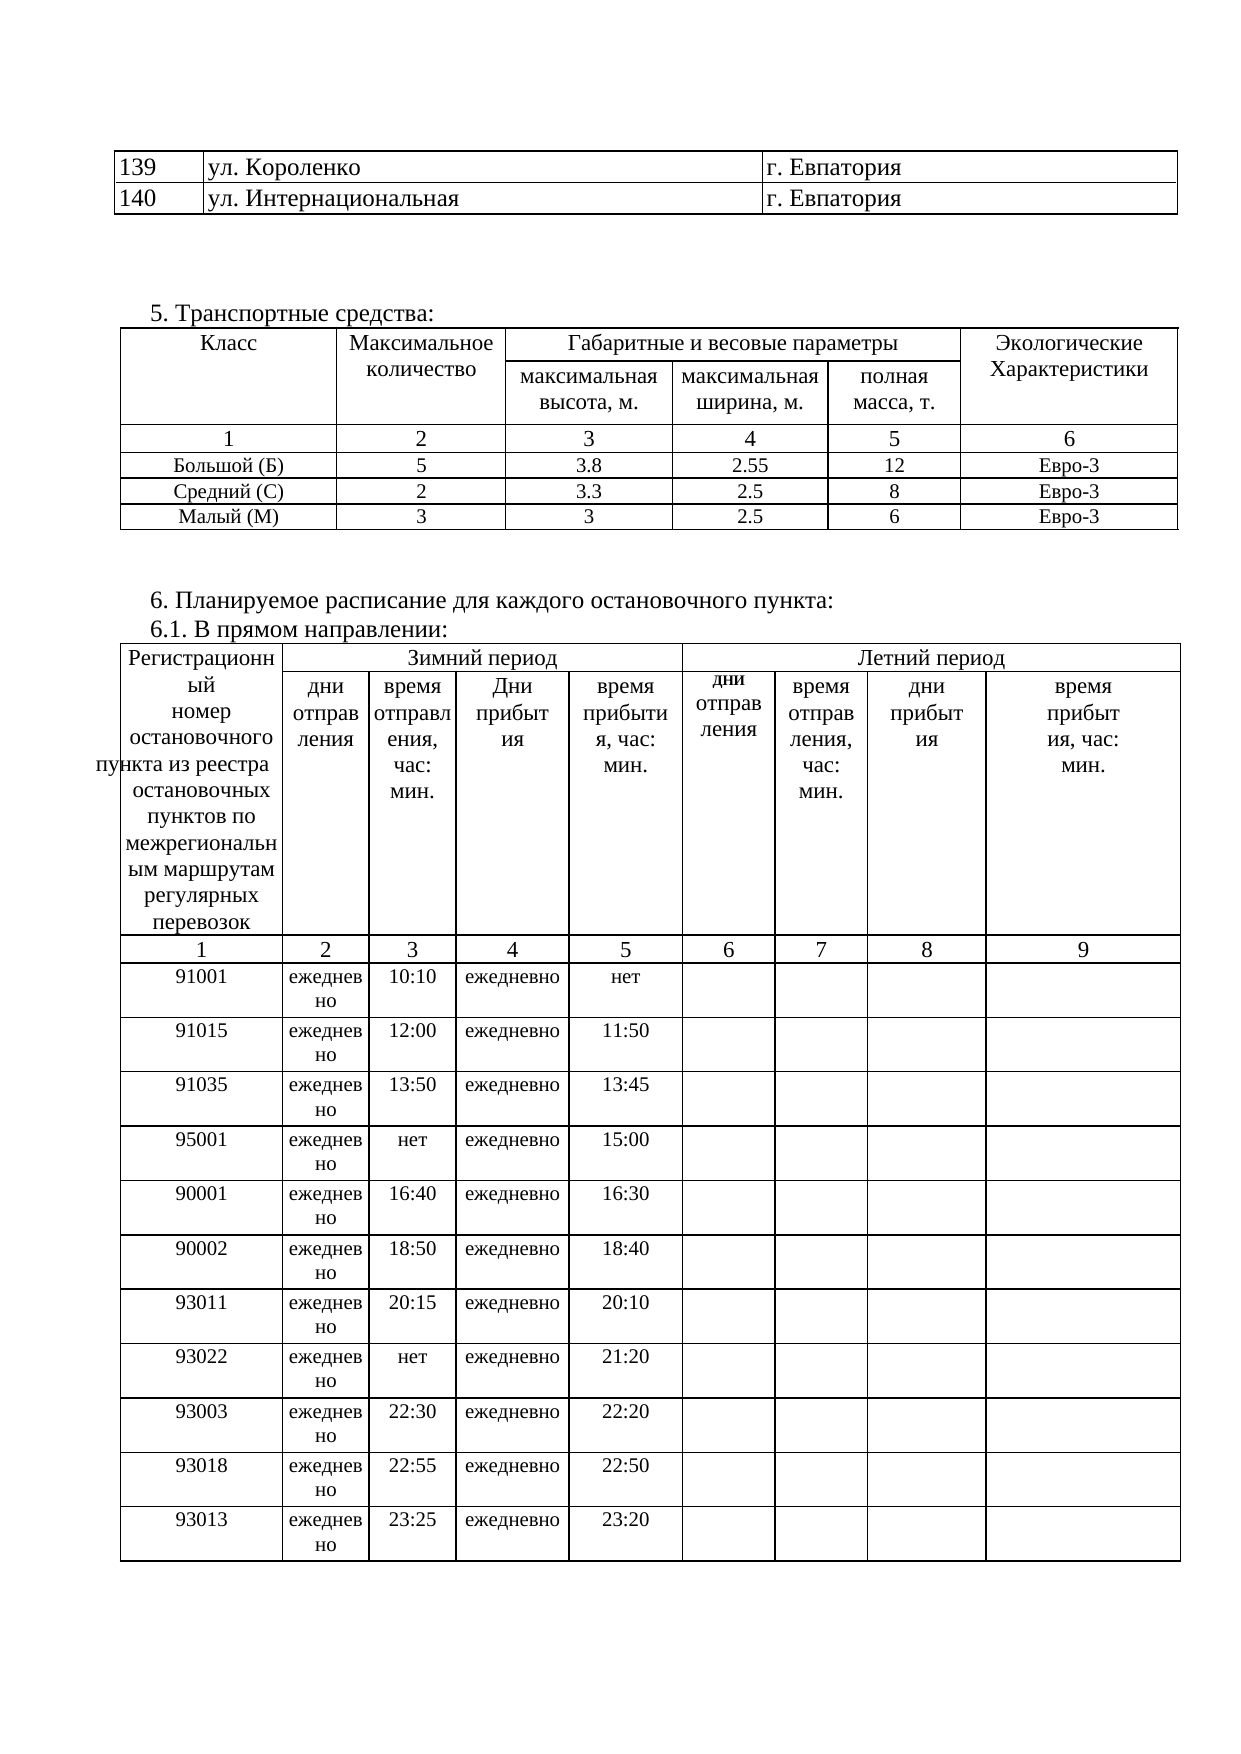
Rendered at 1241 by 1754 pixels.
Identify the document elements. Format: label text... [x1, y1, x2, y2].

table_cell 11:50 [570, 1018, 682, 1071]
table_cell ежедневно [457, 1344, 568, 1397]
table_cell 5 [829, 425, 960, 452]
table_cell ежедневно [283, 964, 368, 1016]
table_cell 22:20 [570, 1399, 682, 1451]
table_cell 6 [961, 425, 1177, 452]
table_header Габаритные и весовые параметры [506, 329, 960, 360]
table_cell 16:30 [570, 1181, 682, 1234]
table_cell [987, 1399, 1180, 1451]
table_cell 1 [121, 425, 336, 452]
table_cell [868, 1236, 985, 1288]
table_cell время отправ ления, час: мин. [776, 672, 867, 934]
table_cell 93003 [121, 1399, 282, 1451]
table_cell ул. Короленко [204, 152, 762, 181]
table_cell 3.3 [506, 479, 672, 503]
table_cell 21:20 [570, 1344, 682, 1397]
table_cell 91015 [121, 1018, 282, 1071]
table_cell 4 [457, 936, 568, 962]
text 5. Транспортные средства: [150, 298, 1090, 327]
table_cell [987, 964, 1180, 1016]
table_cell [868, 1181, 985, 1234]
table_cell [683, 1236, 774, 1288]
table_cell 23:20 [570, 1507, 682, 1560]
table_cell время отправл ения, час: мин. [370, 672, 455, 934]
table_header Класс [121, 329, 336, 424]
table_cell нет [570, 964, 682, 1016]
table_cell [776, 964, 867, 1016]
table_cell Евро-3 [961, 479, 1177, 503]
table_cell 8 [829, 479, 960, 503]
table_cell ежедневно [457, 1290, 568, 1343]
table_cell 95001 [121, 1127, 282, 1179]
table_cell ежедневно [283, 1236, 368, 1288]
table_cell 22:55 [370, 1453, 455, 1506]
table_header Максимальное количество [337, 329, 505, 424]
table_cell 2.5 [673, 505, 827, 528]
table_cell 2.55 [673, 453, 827, 477]
table_cell ул. Интернациональная [204, 183, 762, 213]
table_cell [868, 1018, 985, 1071]
table_cell [987, 1290, 1180, 1343]
table_cell 2 [283, 936, 368, 962]
table_cell 15:00 [570, 1127, 682, 1179]
table_cell [868, 1399, 985, 1451]
table_cell ежедневно [283, 1344, 368, 1397]
table_cell [868, 1344, 985, 1397]
table_cell [868, 1290, 985, 1343]
table_cell 20:15 [370, 1290, 455, 1343]
table_cell 12:00 [370, 1018, 455, 1071]
table_cell 13:50 [370, 1072, 455, 1125]
table_cell Евро-3 [961, 505, 1177, 528]
table_cell [776, 1507, 867, 1560]
table_cell [987, 1344, 1180, 1397]
table_cell [776, 1018, 867, 1071]
table_cell ежедневно [283, 1127, 368, 1179]
table_cell 93022 [121, 1344, 282, 1397]
table_cell [868, 964, 985, 1016]
table_cell [987, 1072, 1180, 1125]
table_cell Дни прибыт ия [457, 672, 568, 934]
table_cell ежедневно [283, 1181, 368, 1234]
table_cell 22:30 [370, 1399, 455, 1451]
table_cell 9 [987, 936, 1180, 962]
table_header Экологические Характеристики [961, 329, 1177, 424]
table_cell 2 [337, 479, 505, 503]
table_cell [683, 1018, 774, 1071]
table_cell 3 [370, 936, 455, 962]
table_cell время прибыти я, час: мин. [570, 672, 682, 934]
table_cell 6 [683, 936, 774, 962]
table_cell [776, 1344, 867, 1397]
table_cell [776, 1181, 867, 1234]
table_cell 13:45 [570, 1072, 682, 1125]
table_cell ежедневно [283, 1072, 368, 1125]
table_cell [683, 1127, 774, 1179]
table_cell [776, 1127, 867, 1179]
table_cell [683, 1399, 774, 1451]
table_cell [776, 1290, 867, 1343]
table_cell [683, 1290, 774, 1343]
table_cell максимальная высота, м. [506, 362, 672, 424]
table_cell 3.8 [506, 453, 672, 477]
table_cell [987, 1127, 1180, 1179]
table_cell г. Евпатория [763, 152, 1177, 181]
table_cell 93013 [121, 1507, 282, 1560]
table_cell нет [370, 1344, 455, 1397]
table_cell ежедневно [457, 1018, 568, 1071]
table_header Зимний период [283, 644, 682, 671]
table_cell [776, 1072, 867, 1125]
table_cell ежедневно [457, 1181, 568, 1234]
table_cell 12 [829, 453, 960, 477]
table_cell ежедневно [457, 1236, 568, 1288]
table_cell [868, 1507, 985, 1560]
table_cell ежедневно [457, 1072, 568, 1125]
table_cell 18:40 [570, 1236, 682, 1288]
table_cell нет [370, 1127, 455, 1179]
table_cell 16:40 [370, 1181, 455, 1234]
table_cell [868, 1453, 985, 1506]
table_cell ежедневно [457, 964, 568, 1016]
table_cell [683, 1344, 774, 1397]
table_cell 22:50 [570, 1453, 682, 1506]
table_cell 3 [506, 425, 672, 452]
table_cell Большой (Б) [121, 453, 336, 477]
table_cell 5 [570, 936, 682, 962]
table_cell [987, 1236, 1180, 1288]
table_cell [776, 1453, 867, 1506]
table_cell 23:25 [370, 1507, 455, 1560]
table_cell дни прибыт ия [868, 672, 985, 934]
table_cell [776, 1236, 867, 1288]
table_cell Евро-3 [961, 453, 1177, 477]
table_cell [776, 1399, 867, 1451]
table_cell Малый (М) [121, 505, 336, 528]
table_cell время прибыт ия, час: мин. [987, 672, 1180, 934]
text 6.1. В прямом направлении: [150, 614, 1090, 643]
table_cell ежедневно [283, 1507, 368, 1560]
table_cell [987, 1507, 1180, 1560]
table_cell ежедневно [457, 1127, 568, 1179]
table_cell ежедневно [283, 1018, 368, 1071]
table_cell [868, 1127, 985, 1179]
table_cell 91001 [121, 964, 282, 1016]
table_cell 7 [776, 936, 867, 962]
table_cell максимальная ширина, м. [673, 362, 827, 424]
table_header Летний период [683, 644, 1180, 671]
table_cell полная масса, т. [829, 362, 960, 424]
table_cell ежедневно [457, 1453, 568, 1506]
table_cell [868, 1072, 985, 1125]
table_cell ежедневно [457, 1399, 568, 1451]
table_cell ежедневно [283, 1453, 368, 1506]
table_cell 91035 [121, 1072, 282, 1125]
table_cell 2.5 [673, 479, 827, 503]
table_cell 93011 [121, 1290, 282, 1343]
table_header Регистрационный номер остановочного пункта из реестра остановочных пунктов по межрегиональным маршрутам регулярных перевозок [121, 644, 282, 934]
table_cell [683, 1507, 774, 1560]
table_cell [683, 1453, 774, 1506]
table_cell 1 [121, 936, 282, 962]
table_cell 93018 [121, 1453, 282, 1506]
table_cell ежедневно [457, 1507, 568, 1560]
table_cell 5 [337, 453, 505, 477]
table_cell 4 [673, 425, 827, 452]
table_cell 8 [868, 936, 985, 962]
table_cell ежедневно [283, 1399, 368, 1451]
table_cell [987, 1018, 1180, 1071]
table_cell г. Евпатория [763, 181, 1177, 213]
table_cell 3 [506, 505, 672, 528]
table_cell [683, 1072, 774, 1125]
table_cell 140 [115, 183, 203, 213]
table_cell ДНИ отправ ления [683, 672, 774, 934]
text 6. Планируемое расписание для каждого остановочного пункта: [150, 585, 1090, 614]
table_cell 90002 [121, 1236, 282, 1288]
table_cell 139 [115, 152, 203, 181]
table_cell 10:10 [370, 964, 455, 1016]
table_cell дни отправ ления [283, 672, 368, 934]
table_cell [987, 1181, 1180, 1234]
table_cell 90001 [121, 1181, 282, 1234]
table_cell ежедневно [283, 1290, 368, 1343]
table_cell [683, 1181, 774, 1234]
table_cell 2 [337, 425, 505, 452]
table_cell 6 [829, 505, 960, 528]
table_cell 20:10 [570, 1290, 682, 1343]
table_cell Средний (С) [121, 479, 336, 503]
table_cell 18:50 [370, 1236, 455, 1288]
table_cell [683, 964, 774, 1016]
table_cell [987, 1453, 1180, 1506]
table_cell 3 [337, 505, 505, 528]
